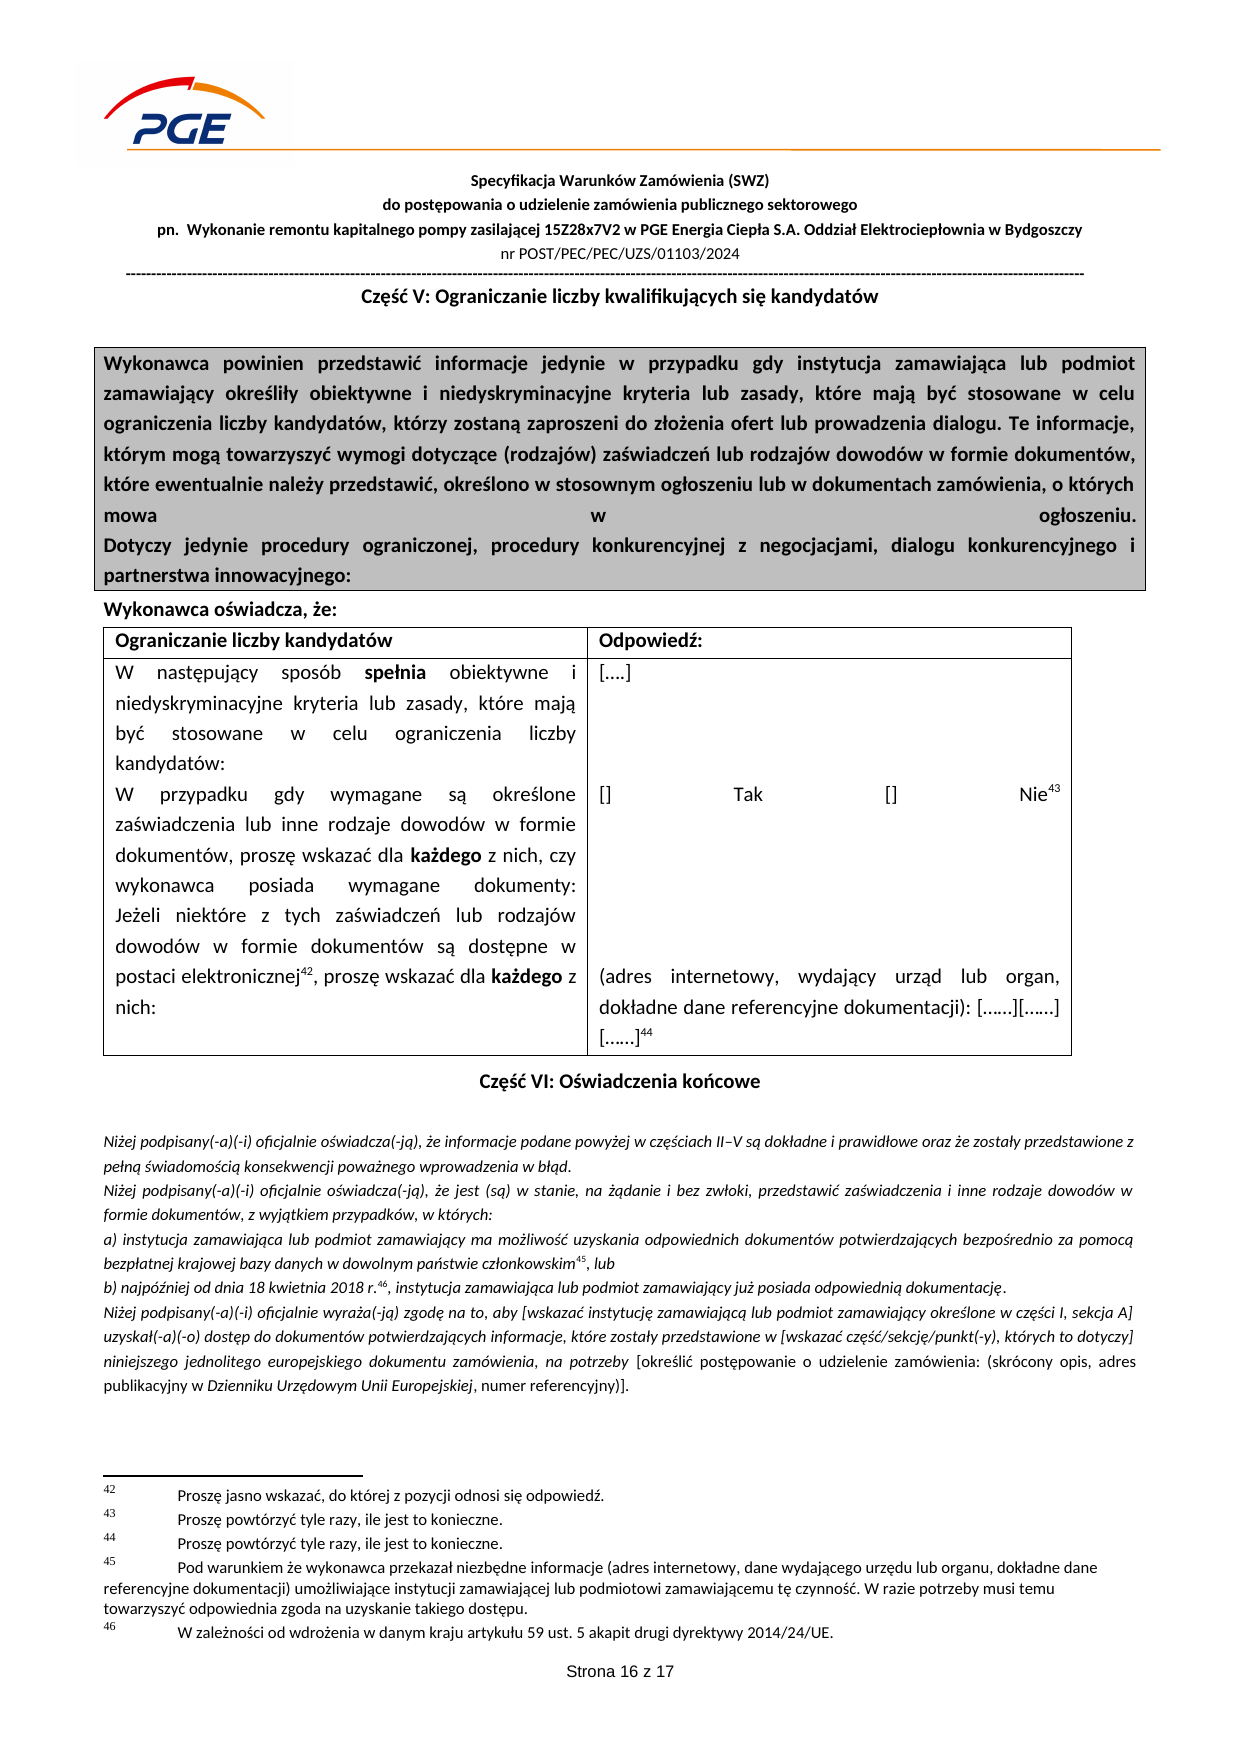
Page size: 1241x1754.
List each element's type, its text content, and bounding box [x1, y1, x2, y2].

text Niżej podpisany(-a)(-i) oficjalnie oświadcza(-ją), że jest (są) w stanie, na żądanie i bez zwłoki, przedstawić zaświadczenia i inne rodzaje dowodów w formie dokumentów, z wyjątkiem przypadków, w których: [103, 1180, 1137, 1225]
title Część V: Ograniczanie liczby kwalifikujących się kandydatów [103, 284, 1137, 309]
table_header Ograniczanie liczby kandydatów [104, 628, 587, 658]
table_cell W następujący sposób spełnia obiektywne i niedyskryminacyjne kryteria lub zasady, które mają być stosowane w celu ograniczenia liczby kandydatów: W przypadku gdy wymagane są określone zaświadczenia lub inne rodzaje dowodów w formie dokumentów, proszę wskazać dla każdego z nich, czy wykonawca posiada wymagane dokumenty: Jeżeli niektóre z tych zaświadczeń lub rodzajów dowodów w formie dokumentów są dostępne w postaci elektronicznej, proszę wskazać dla każdego z nich: [104, 659, 587, 1055]
text Wykonawca powinien przedstawić informacje jedynie w przypadku gdy instytucja zamawiająca lub podmiot zamawiający określiły obiektywne i niedyskryminacyjne kryteria lub zasady, które mają być stosowane w celu ograniczenia liczby kandydatów, którzy zostaną zaproszeni do złożenia ofert lub prowadzenia dialogu. Te informacje, którym mogą towarzyszyć wymogi dotyczące (rodzajów) zaświadczeń lub rodzajów dowodów w formie dokumentów, które ewentualnie należy przedstawić, określono w stosownym ogłoszeniu lub w dokumentach zamówienia, o których mowa w ogłoszeniu. Dotyczy jedynie procedury ograniczonej, procedury konkurencyjnej z negocjacjami, dialogu konkurencyjnego i partnerstwa innowacyjnego: [95, 348, 1145, 590]
text a) instytucja zamawiająca lub podmiot zamawiający ma możliwość uzyskania odpowiednich dokumentów potwierdzających bezpośrednio za pomocą bezpłatnej krajowej bazy danych w dowolnym państwie członkowskim, lub [103, 1229, 1137, 1274]
text Niżej podpisany(-a)(-i) oficjalnie wyraża(-ją) zgodę na to, aby [wskazać instytucję zamawiającą lub podmiot zamawiający określone w części I, sekcja A] uzyskał(-a)(-o) dostęp do dokumentów potwierdzających informacje, które zostały przedstawione w [wskazać część/sekcję/punkt(-y), których to dotyczy] niniejszego jednolitego europejskiego dokumentu zamówienia, na potrzeby [określić postępowanie o udzielenie zamówienia: (skrócony opis, adres publikacyjny w Dzienniku Urzędowym Unii Europejskiej, numer referencyjny)]. [103, 1302, 1137, 1396]
text b) najpóźniej od dnia 18 kwietnia 2018 r., instytucja zamawiająca lub podmiot zamawiający już posiada odpowiednią dokumentację. [103, 1278, 1137, 1298]
text Wykonawca oświadcza, że: [103, 596, 1137, 622]
text Niżej podpisany(-a)(-i) oficjalnie oświadcza(-ją), że informacje podane powyżej w częściach II–V są dokładne i prawidłowe oraz że zostały przedstawione z pełną świadomością konsekwencji poważnego wprowadzenia w błąd. [103, 1131, 1137, 1176]
table_header Odpowiedź: [588, 628, 1071, 658]
picture [75, 60, 294, 167]
table_cell [….] [] Tak [] Nie (adres internetowy, wydający urząd lub organ, dokładne dane referencyjne dokumentacji): [……][……][……] [588, 659, 1071, 1055]
title Część VI: Oświadczenia końcowe [103, 1068, 1137, 1094]
